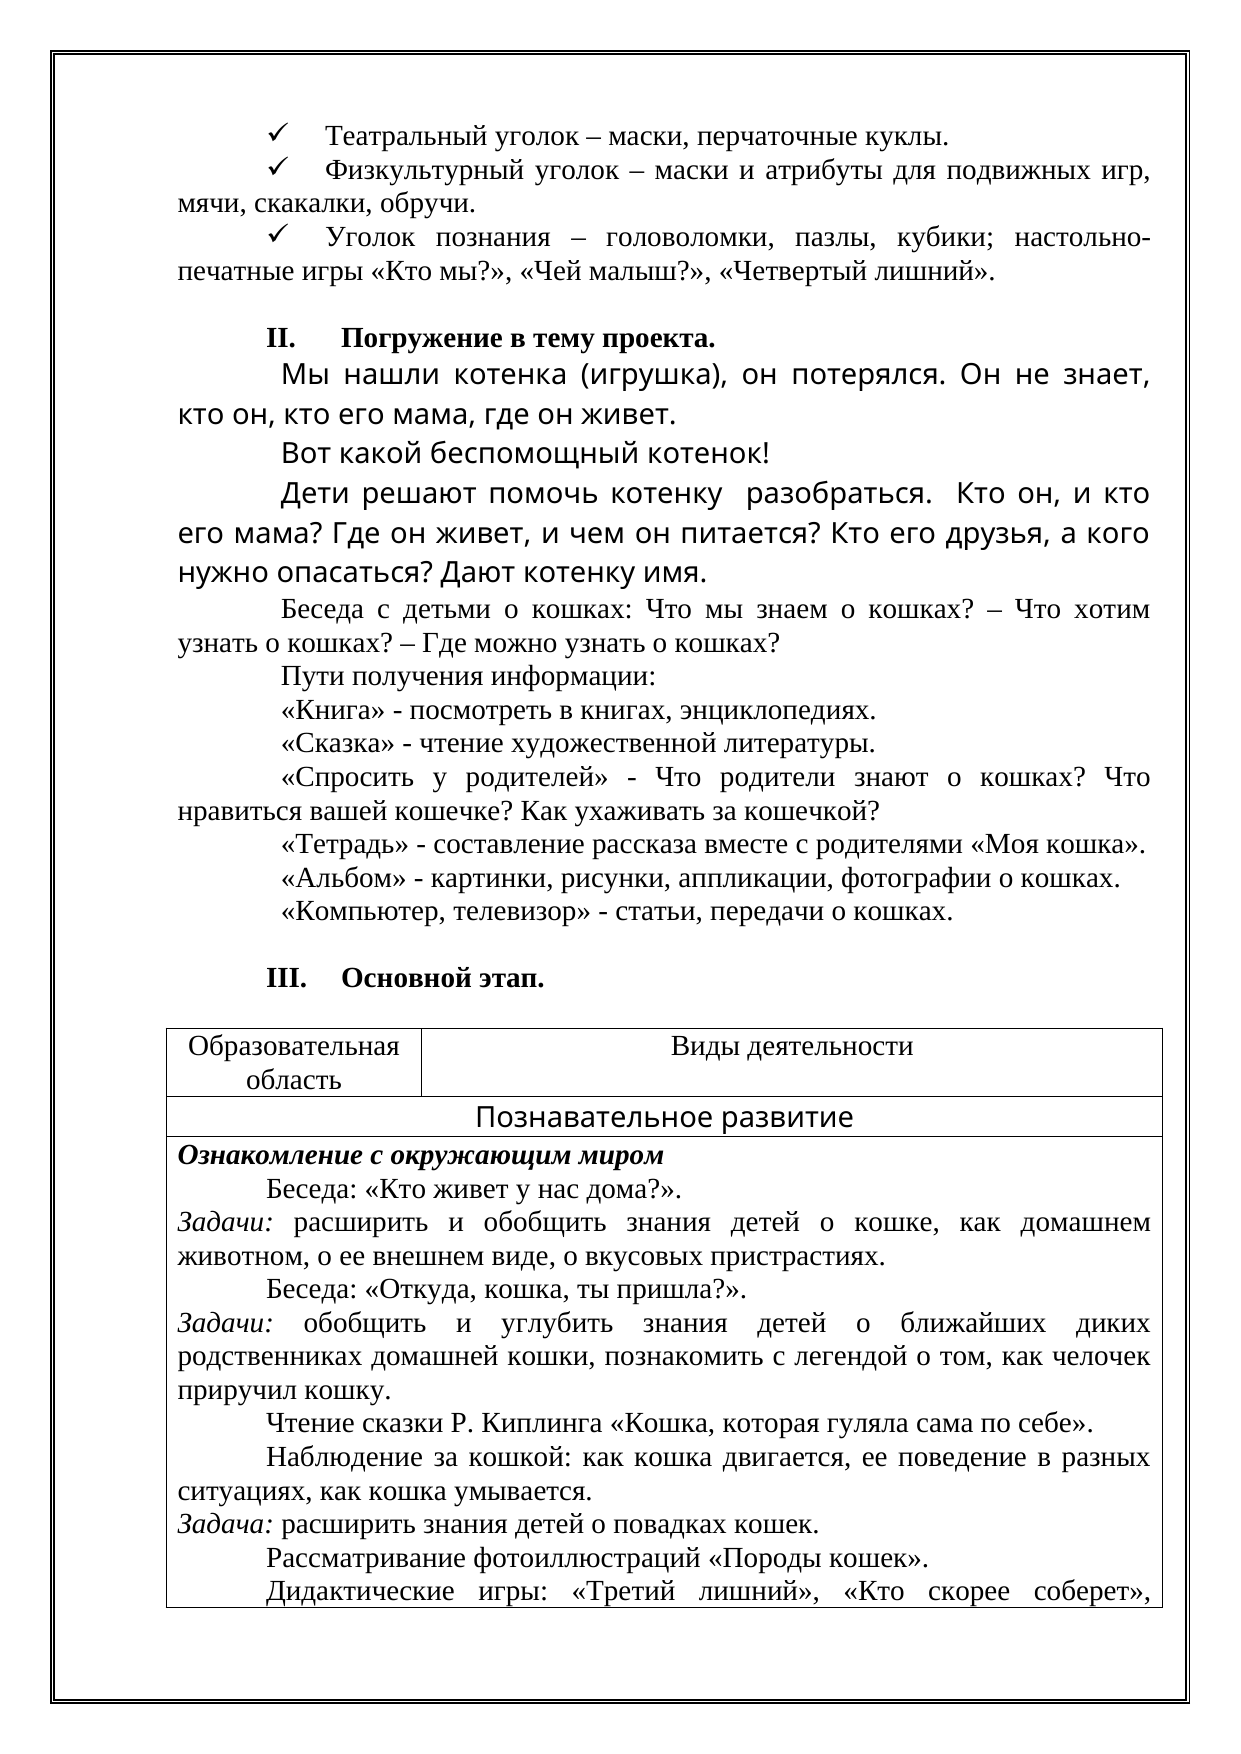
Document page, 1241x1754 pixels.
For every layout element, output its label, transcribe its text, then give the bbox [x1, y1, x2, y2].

list Театральный уголок – маски, перчаточные куклы. [177, 118, 1152, 152]
text «Книга» - посмотреть в книгах, энциклопедиях. [177, 692, 1152, 726]
text Дети решают помочь котенку разобраться. Кто он, и кто его мама? Где он живет, и чем он питается? Кто его друзья, а кого нужно опасаться? Дают котенку имя. [177, 472, 1152, 591]
text «Альбом» - картинки, рисунки, аппликации, фотографии о кошках. [177, 860, 1152, 893]
list Основной этап. [266, 960, 1152, 994]
text Беседа с детьми о кошках: Что мы знаем о кошках? – Что хотим узнать о кошках? – Где можно узнать о кошках? [177, 591, 1152, 658]
table_header Виды деятельности [422, 1029, 1162, 1096]
text «Компьютер, телевизор» - статьи, передачи о кошках. [177, 893, 1152, 927]
text Мы нашли котенка (игрушка), он потерялся. Он не знает, кто он, кто его мама, где он живет. [177, 353, 1152, 433]
text Вот какой беспомощный котенок! [177, 433, 1152, 472]
list Погружение в тему проекта. [266, 320, 1152, 353]
text Пути получения информации: [177, 658, 1152, 692]
table_cell Познавательное развитие [167, 1097, 1162, 1136]
table_header Образовательная область [167, 1029, 421, 1096]
text «Сказка» - чтение художественной литературы. [177, 726, 1152, 759]
list Уголок познания – головоломки, пазлы, кубики; настольно-печатные игры «Кто мы?», «Чей малыш?», «Четвертый лишний». [177, 219, 1152, 286]
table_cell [167, 1137, 1162, 1607]
text «Спросить у родителей» - Что родители знают о кошках? Что нравиться вашей кошечке? Как ухаживать за кошечкой? [177, 759, 1152, 826]
list Физкультурный уголок – маски и атрибуты для подвижных игр, мячи, скакалки, обручи. [177, 152, 1152, 219]
text «Тетрадь» - составление рассказа вместе с родителями «Моя кошка». [177, 826, 1152, 860]
